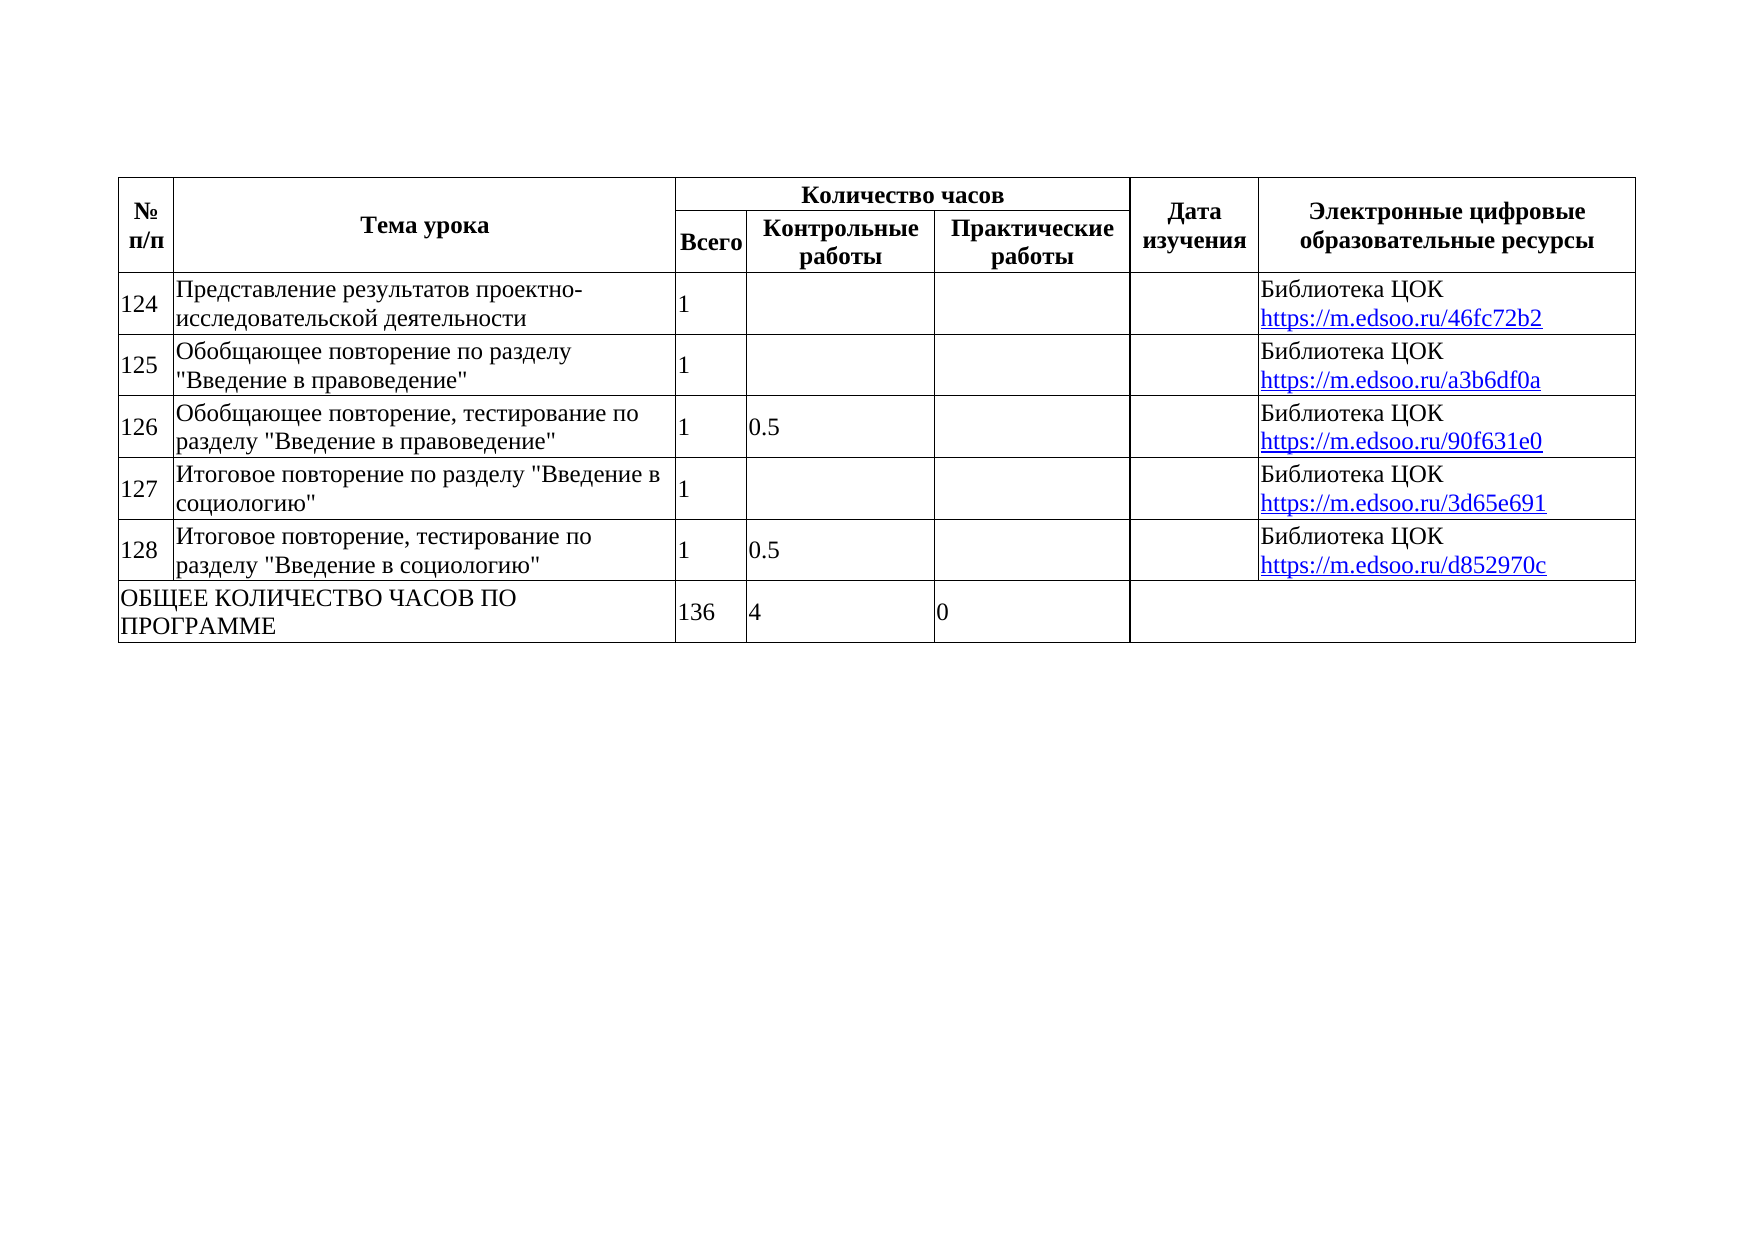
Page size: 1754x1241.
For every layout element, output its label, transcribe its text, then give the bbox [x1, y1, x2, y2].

table_cell [747, 273, 934, 333]
table_cell Библиотека ЦОК https://m.edsoo.ru/46fc72b2 [1259, 273, 1635, 333]
table_cell Итоговое повторение по разделу "Введение в социологию" [174, 458, 675, 518]
table_cell [1131, 458, 1258, 518]
table_cell Библиотека ЦОК https://m.edsoo.ru/d852970c [1259, 520, 1635, 580]
table_cell [935, 396, 1129, 457]
table_cell Итоговое повторение, тестирование по разделу "Введение в социологию" [174, 520, 675, 580]
table_cell 0.5 [747, 396, 934, 457]
table_header Тема урока [174, 178, 675, 272]
table_cell [1131, 581, 1635, 642]
table_cell 1 [676, 335, 746, 395]
table_cell 136 [676, 581, 746, 642]
table_cell 1 [676, 458, 746, 518]
table_cell Контрольные работы [747, 211, 934, 272]
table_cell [174, 273, 675, 333]
table_header Количество часов [676, 178, 1129, 210]
table_cell [1131, 520, 1258, 580]
table_cell 0 [935, 581, 1129, 642]
table_cell [1131, 273, 1258, 333]
table_cell [935, 458, 1129, 518]
table_header № п/п [119, 178, 173, 272]
table_cell [935, 335, 1129, 395]
table_cell 127 [119, 458, 173, 518]
table_cell Обобщающее повторение, тестирование по разделу "Введение в правоведение" [174, 396, 675, 457]
table_cell 1 [676, 273, 746, 333]
table_cell 4 [747, 581, 934, 642]
table_header Электронные цифровые образовательные ресурсы [1259, 178, 1635, 272]
table_cell 128 [119, 520, 173, 580]
table_cell 0.5 [747, 520, 934, 580]
table_cell [747, 335, 934, 395]
table_cell Практические работы [935, 211, 1129, 272]
table_cell Обобщающее повторение по разделу "Введение в правоведение" [174, 335, 675, 395]
table_cell 124 [119, 273, 173, 333]
table_cell [1131, 396, 1258, 457]
table_header Дата изучения [1131, 178, 1258, 272]
table_cell Всего [676, 211, 746, 272]
table_cell [1131, 335, 1258, 395]
table_cell Библиотека ЦОК https://m.edsoo.ru/3d65e691 [1259, 458, 1635, 518]
table_cell 126 [119, 396, 173, 457]
table_cell Библиотека ЦОК https://m.edsoo.ru/a3b6df0a [1259, 335, 1635, 395]
table_cell [747, 458, 934, 518]
table_cell ОБЩЕЕ КОЛИЧЕСТВО ЧАСОВ ПО ПРОГРАММЕ [119, 581, 675, 642]
table_cell Библиотека ЦОК https://m.edsoo.ru/90f631e0 [1259, 396, 1635, 457]
table_cell 125 [119, 335, 173, 395]
table_cell 1 [676, 520, 746, 580]
table_cell [935, 273, 1129, 333]
table_cell 1 [676, 396, 746, 457]
table_cell [935, 520, 1129, 580]
